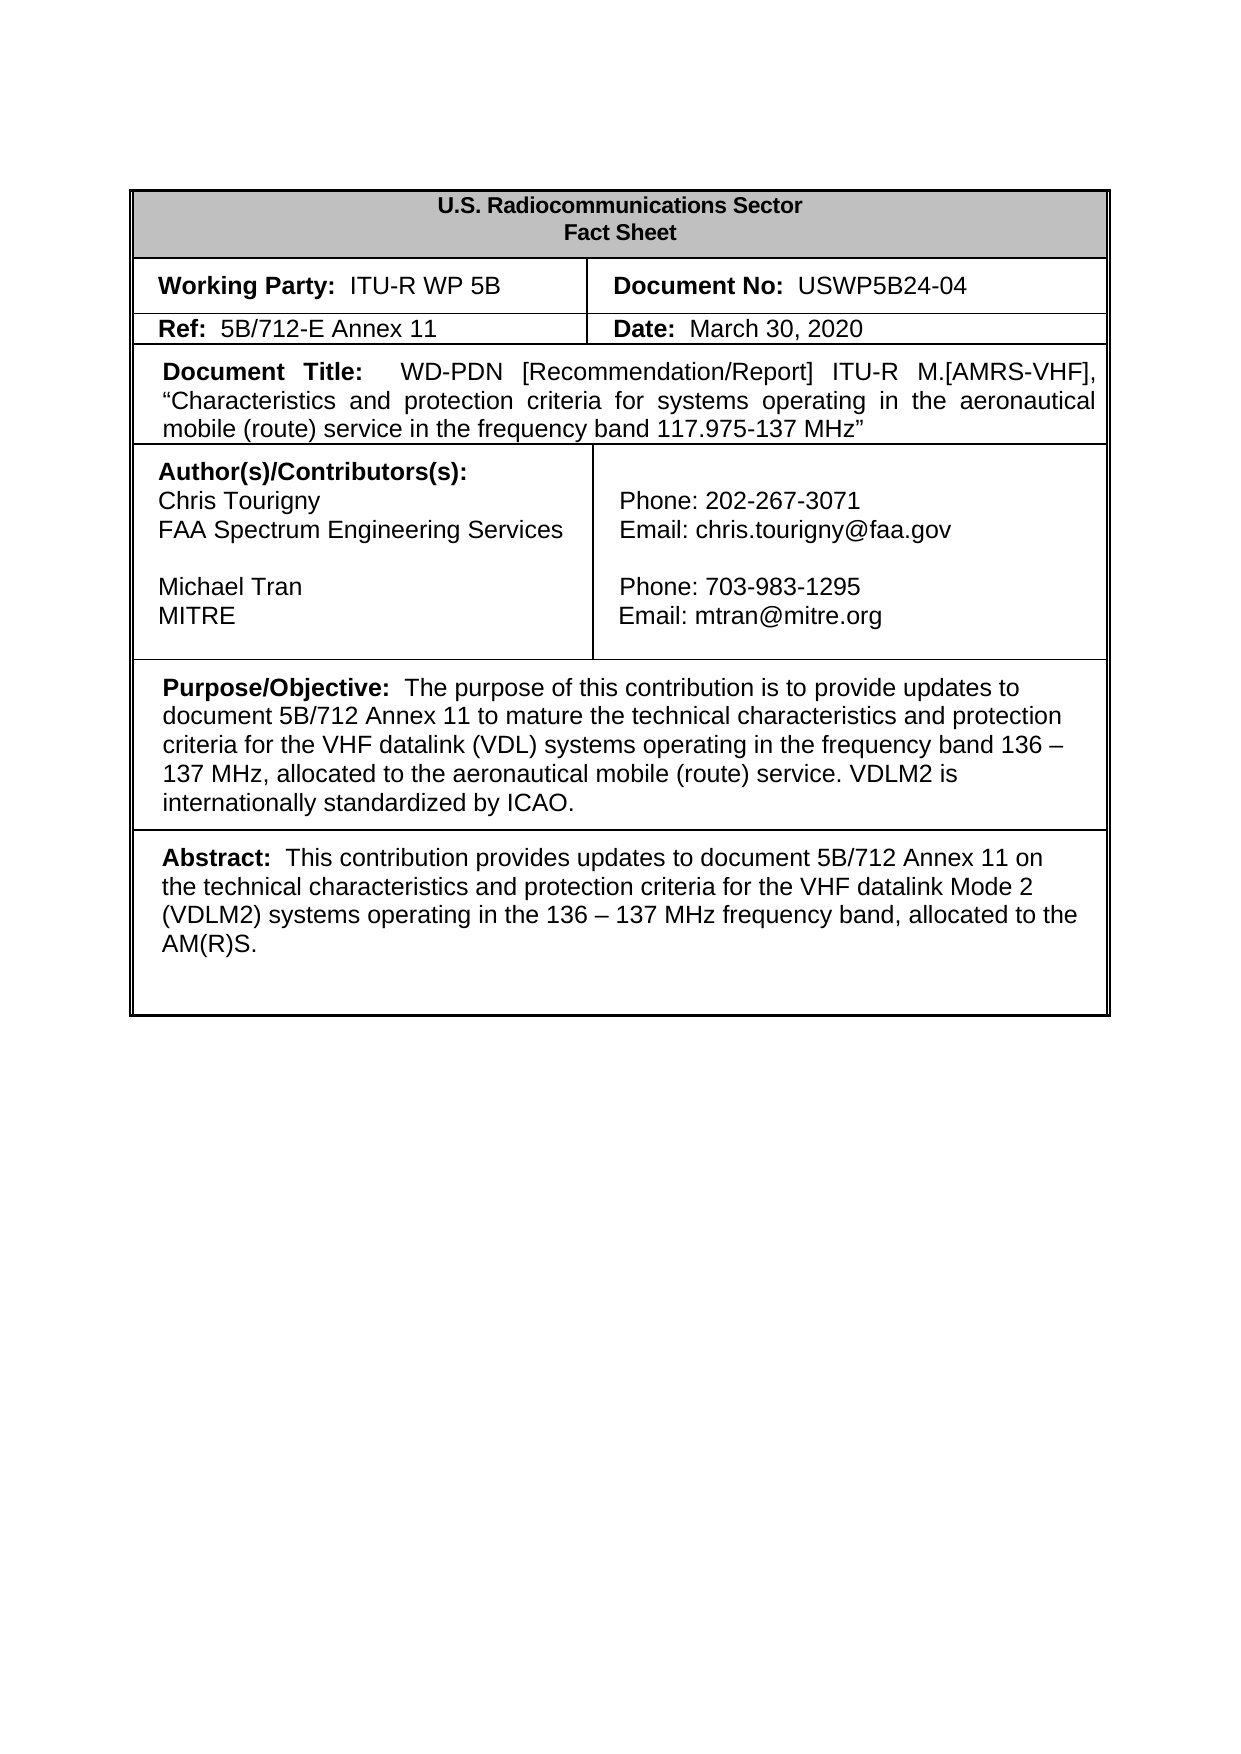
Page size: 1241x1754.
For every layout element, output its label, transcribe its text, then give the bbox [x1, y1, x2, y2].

table_cell Abstract: This contribution provides updates to document 5B/712 Annex 11 on the technical characteristics and protection criteria for the VHF datalink Mode 2 (VDLM2) systems operating in the 136 – 137 MHz frequency band, allocated to the AM(R)S. [134, 831, 1106, 1014]
table_cell Working Party: ITU-R WP 5B [134, 259, 586, 313]
table_cell Purpose/Objective: The purpose of this contribution is to provide updates to document 5B/712 Annex 11 to mature the technical characteristics and protection criteria for the VHF datalink (VDL) systems operating in the frequency band 136 – 137 MHz, allocated to the aeronautical mobile (route) service. VDLM2 is internationally standardized by ICAO. [134, 660, 1106, 829]
table_cell Date: March 30, 2020 [588, 314, 1106, 343]
table_cell Phone: 202-267-3071 Email: chris.tourigny@faa.gov Phone: 703-983-1295 Email: mtran@mitre.org [594, 445, 1106, 658]
table_cell Document Title: WD-PDN [Recommendation/Report] ITU-R M.[AMRS-VHF], “Characteristics and protection criteria for systems operating in the aeronautical mobile (route) service in the frequency band 117.975-137 MHz” [134, 345, 1106, 443]
table_header U.S. Radiocommunications Sector Fact Sheet [134, 192, 1106, 257]
table_cell Document No: USWP5B24-04 [588, 259, 1106, 313]
table_cell Author(s)/Contributors(s): Chris Tourigny FAA Spectrum Engineering Services Michael Tran MITRE [134, 445, 592, 658]
table_cell Ref: 5B/712-E Annex 11 [134, 314, 586, 343]
